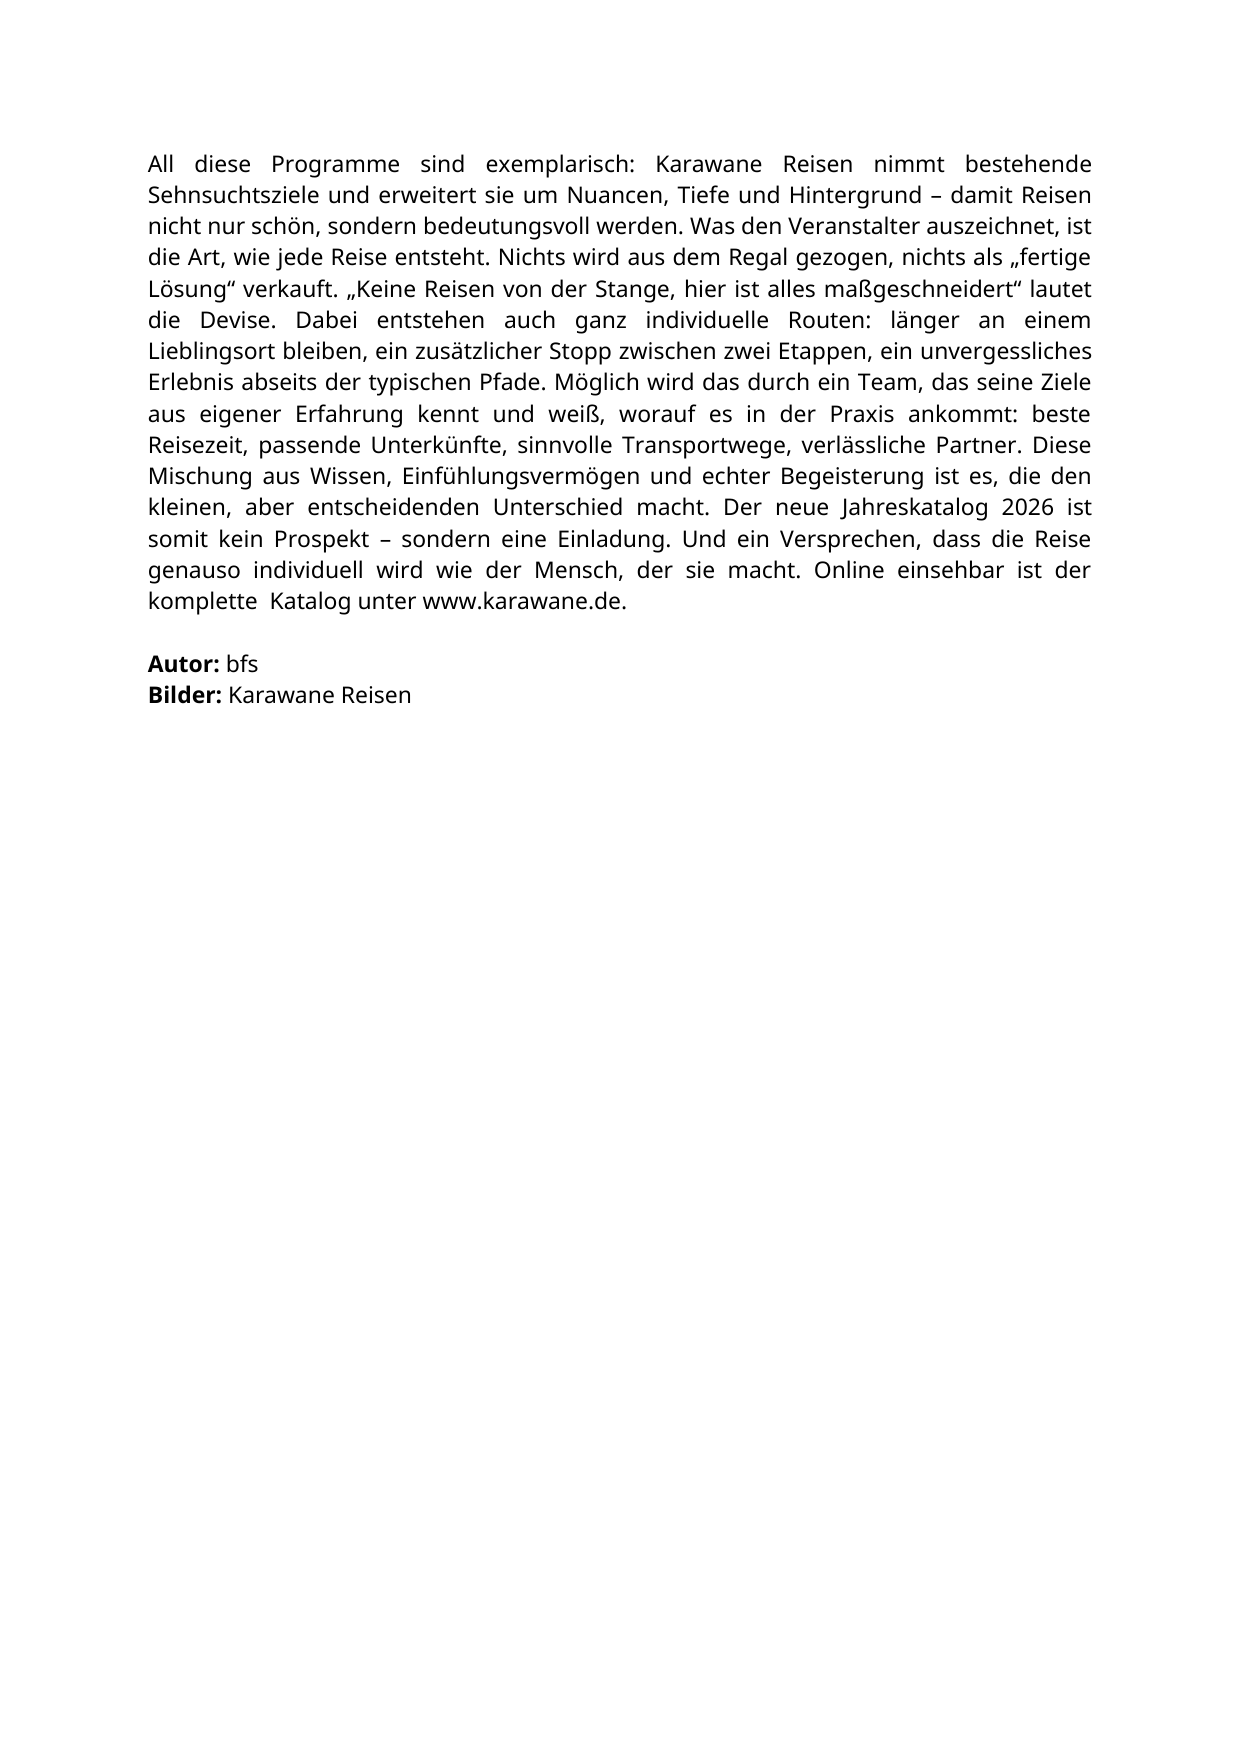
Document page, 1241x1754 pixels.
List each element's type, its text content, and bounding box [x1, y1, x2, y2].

text All diese Programme sind exemplarisch: Karawane Reisen nimmt bestehende Sehnsuchtsziele und erweitert sie um Nuancen, Tiefe und Hintergrund – damit Reisen nicht nur schön, sondern bedeutungsvoll werden. Was den Veranstalter auszeichnet, ist die Art, wie jede Reise entsteht. Nichts wird aus dem Regal gezogen, nichts als „fertige Lösung“ verkauft. „Keine Reisen von der Stange, hier ist alles maßgeschneidert“ lautet die Devise. Dabei entstehen auch ganz individuelle Routen: länger an einem Lieblingsort bleiben, ein zusätzlicher Stopp zwischen zwei Etappen, ein unvergessliches Erlebnis abseits der typischen Pfade. Möglich wird das durch ein Team, das seine Ziele aus eigener Erfahrung kennt und weiß, worauf es in der Praxis ankommt: beste Reisezeit, passende Unterkünfte, sinnvolle Transportwege, verlässliche Partner. Diese Mischung aus Wissen, Einfühlungsvermögen und echter Begeisterung ist es, die den kleinen, aber entscheidenden Unterschied macht. Der neue Jahreskatalog 2026 ist somit kein Prospekt – sondern eine Einladung. Und ein Versprechen, dass die Reise genauso individuell wird wie der Mensch, der sie macht. Online einsehbar ist der komplette Katalog unter www.karawane.de. [148, 148, 1093, 616]
text Autor: bfs [148, 648, 1093, 679]
text Bilder: Karawane Reisen [148, 679, 1093, 710]
